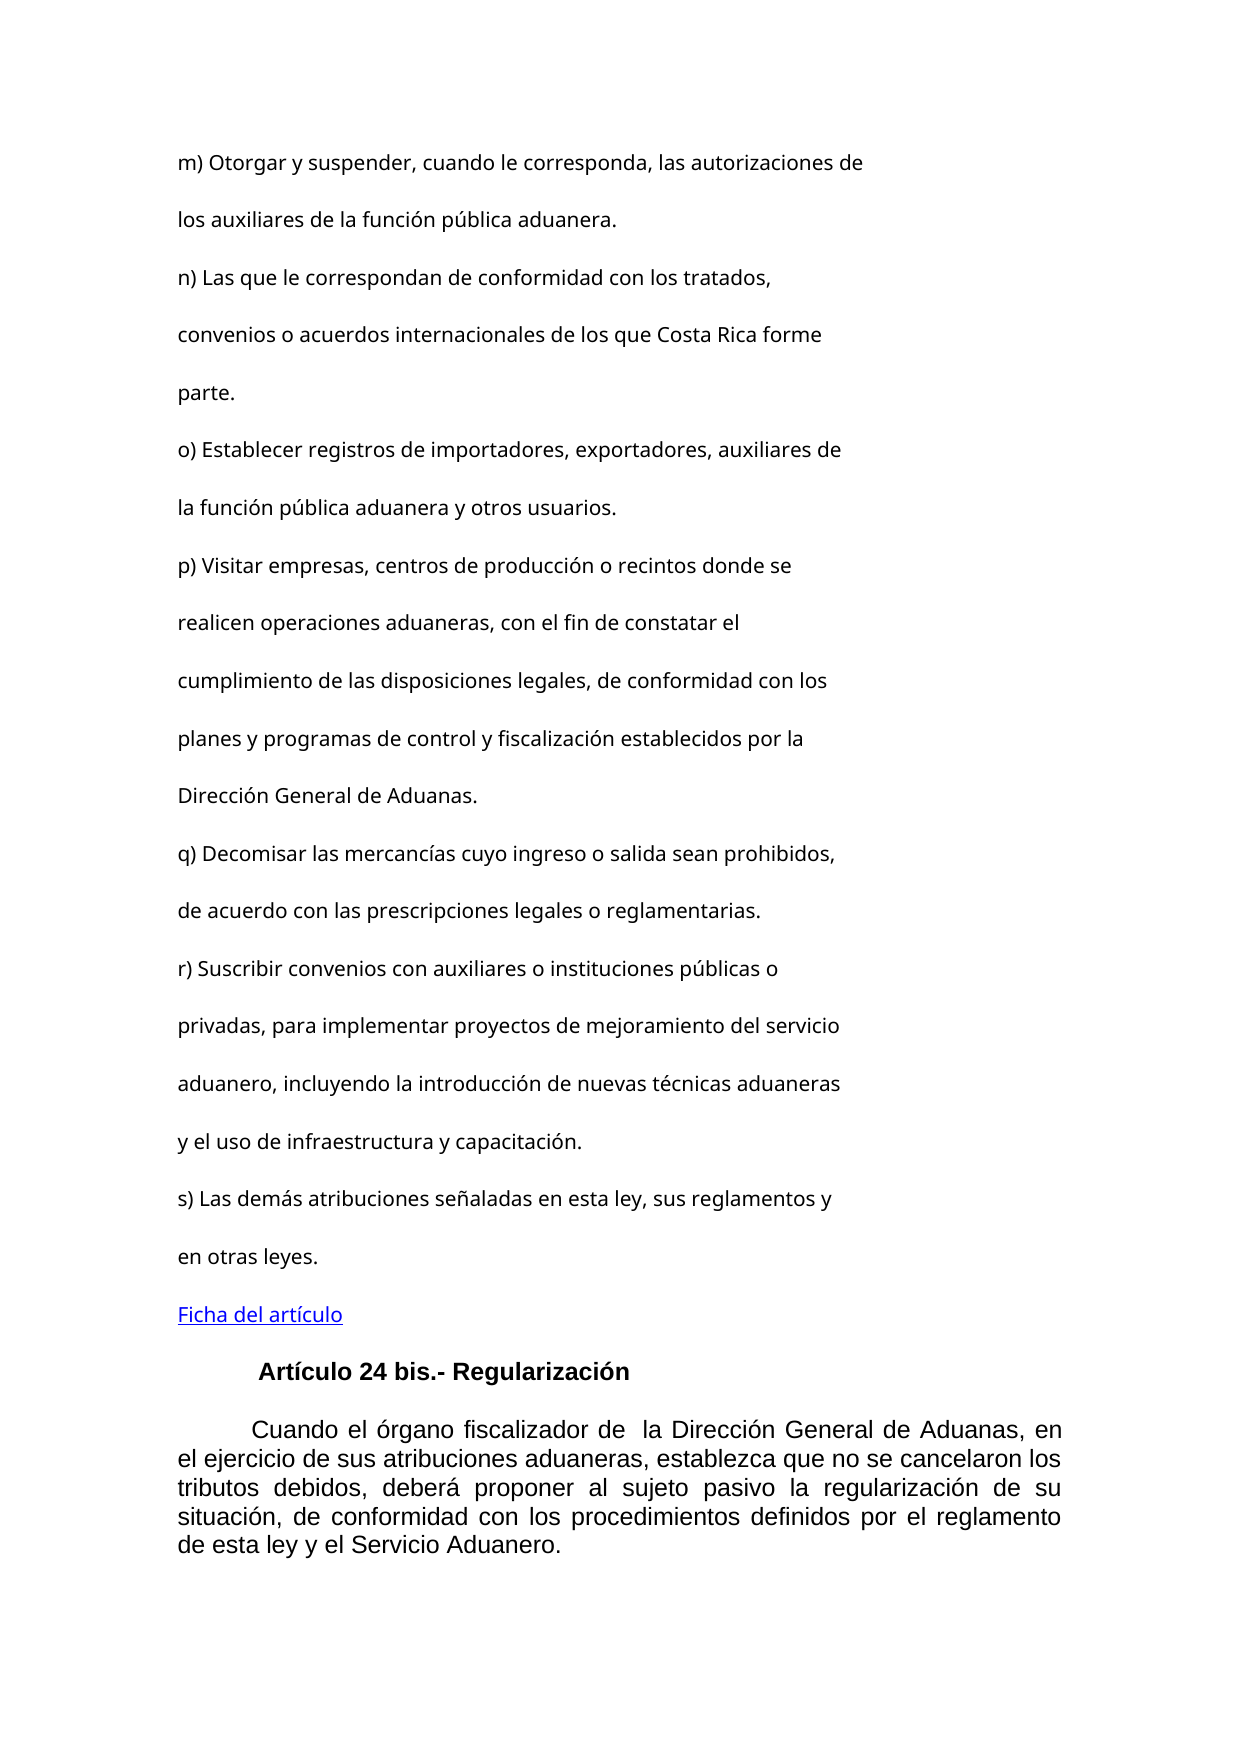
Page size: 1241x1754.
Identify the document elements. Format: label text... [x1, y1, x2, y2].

text cumplimiento de las disposiciones legales, de conformidad con los [177, 666, 1063, 694]
text Ficha del artículo [177, 1300, 1063, 1328]
text Cuando el órgano fiscalizador de la Dirección General de Aduanas, en el ejercicio de sus atribuciones aduaneras, establezca que no se cancelaron los tributos debidos, deberá proponer al sujeto pasivo la regularización de su situación, de conformidad con los procedimientos definidos por el reglamento de esta ley y el Servicio Aduanero. [177, 1415, 1063, 1559]
text aduanero, incluyendo la introducción de nuevas técnicas aduaneras [177, 1069, 1063, 1098]
text y el uso de infraestructura y capacitación. [177, 1127, 1063, 1155]
text q) Decomisar las mercancías cuyo ingreso o salida sean prohibidos, [177, 839, 1063, 867]
text de acuerdo con las prescripciones legales o reglamentarias. [177, 896, 1063, 925]
text o) Establecer registros de importadores, exportadores, auxiliares de [177, 436, 1063, 464]
text los auxiliares de la función pública aduanera. [177, 205, 1063, 234]
text r) Suscribir convenios con auxiliares o instituciones públicas o [177, 954, 1063, 982]
text realicen operaciones aduaneras, con el fin de constatar el [177, 608, 1063, 637]
text Dirección General de Aduanas. [177, 781, 1063, 810]
text m) Otorgar y suspender, cuando le corresponda, las autorizaciones de [177, 148, 1063, 176]
text planes y programas de control y fiscalización establecidos por la [177, 724, 1063, 752]
text parte. [177, 378, 1063, 406]
text p) Visitar empresas, centros de producción o recintos donde se [177, 551, 1063, 579]
text s) Las demás atribuciones señaladas en esta ley, sus reglamentos y [177, 1184, 1063, 1213]
text convenios o acuerdos internacionales de los que Costa Rica forme [177, 320, 1063, 349]
text en otras leyes. [177, 1242, 1063, 1271]
text privadas, para implementar proyectos de mejoramiento del servicio [177, 1012, 1063, 1040]
text la función pública aduanera y otros usuarios. [177, 493, 1063, 522]
text Artículo 24 bis.- Regularización [177, 1357, 1063, 1386]
text n) Las que le correspondan de conformidad con los tratados, [177, 263, 1063, 291]
